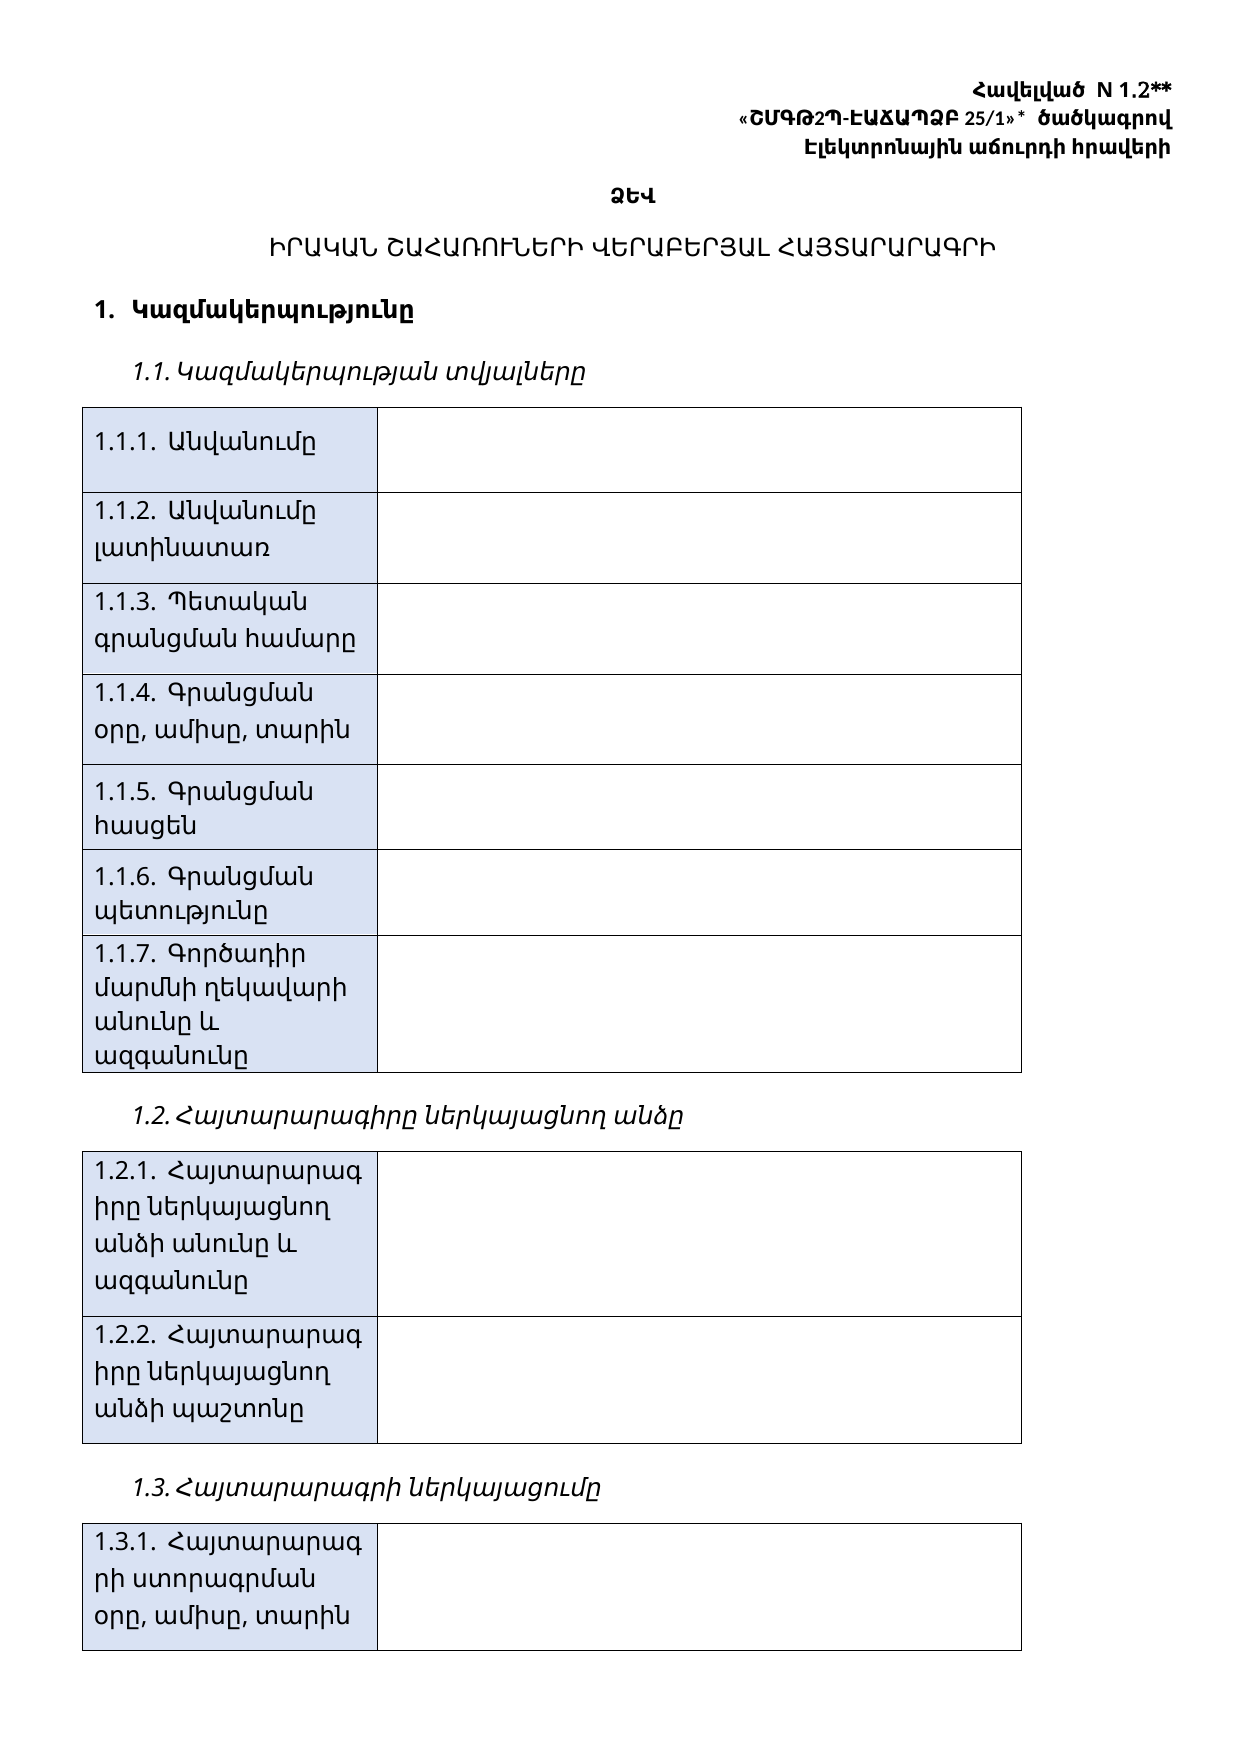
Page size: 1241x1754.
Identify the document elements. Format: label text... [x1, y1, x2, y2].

table_cell [378, 493, 1021, 583]
text ՁԵՎ [94, 184, 1171, 209]
table_cell [378, 584, 1021, 673]
text «ՇՄԳԹ2Պ-ԷԱՃԱՊՁԲ 25/1»* ծածկագրով [94, 103, 1171, 132]
table_header [378, 408, 1021, 492]
text ԻՐԱԿԱՆ ՇԱՀԱՌՈՒՆԵՐԻ ՎԵՐԱԲԵՐՅԱԼ ՀԱՅՏԱՐԱՐԱԳՐԻ [94, 233, 1171, 262]
table_cell Գործադիր մարմնի ղեկավարի անունը և ազգանունը [83, 936, 377, 1072]
table_cell [378, 850, 1021, 934]
table_header [378, 1152, 1021, 1316]
table_cell [378, 765, 1021, 849]
table_cell Գրանցման պետությունը [83, 850, 377, 934]
list Կազմակերպությունը [94, 291, 1171, 326]
table_header Հայտարարագրի ստորագրման օրը, ամիսը, տարին [83, 1524, 377, 1650]
table_cell Հայտարարագիրը ներկայացնող անձի պաշտոնը [83, 1317, 377, 1443]
table_header Անվանումը [83, 408, 377, 492]
table_cell [378, 675, 1021, 764]
table_cell [378, 1317, 1021, 1443]
text Հավելված N 1․2** [94, 75, 1171, 103]
table_cell Պետական գրանցման համարը [83, 584, 377, 673]
list Կազմակերպության տվյալները [131, 353, 1171, 387]
table_cell [378, 936, 1021, 1072]
table_cell Գրանցման հասցեն [83, 765, 377, 849]
table_cell Անվանումը լատինատառ [83, 493, 377, 583]
table_header [378, 1524, 1021, 1650]
list Հայտարարագրի ներկայացումը [131, 1469, 1171, 1503]
text Էլեկտրոնային աճուրդի հրավերի [94, 132, 1171, 160]
list Հայտարարագիրը ներկայացնող անձը [131, 1098, 1171, 1132]
table_cell Գրանցման օրը, ամիսը, տարին [83, 675, 377, 764]
table_header Հայտարարագիրը ներկայացնող անձի անունը և ազգանունը [83, 1152, 377, 1316]
